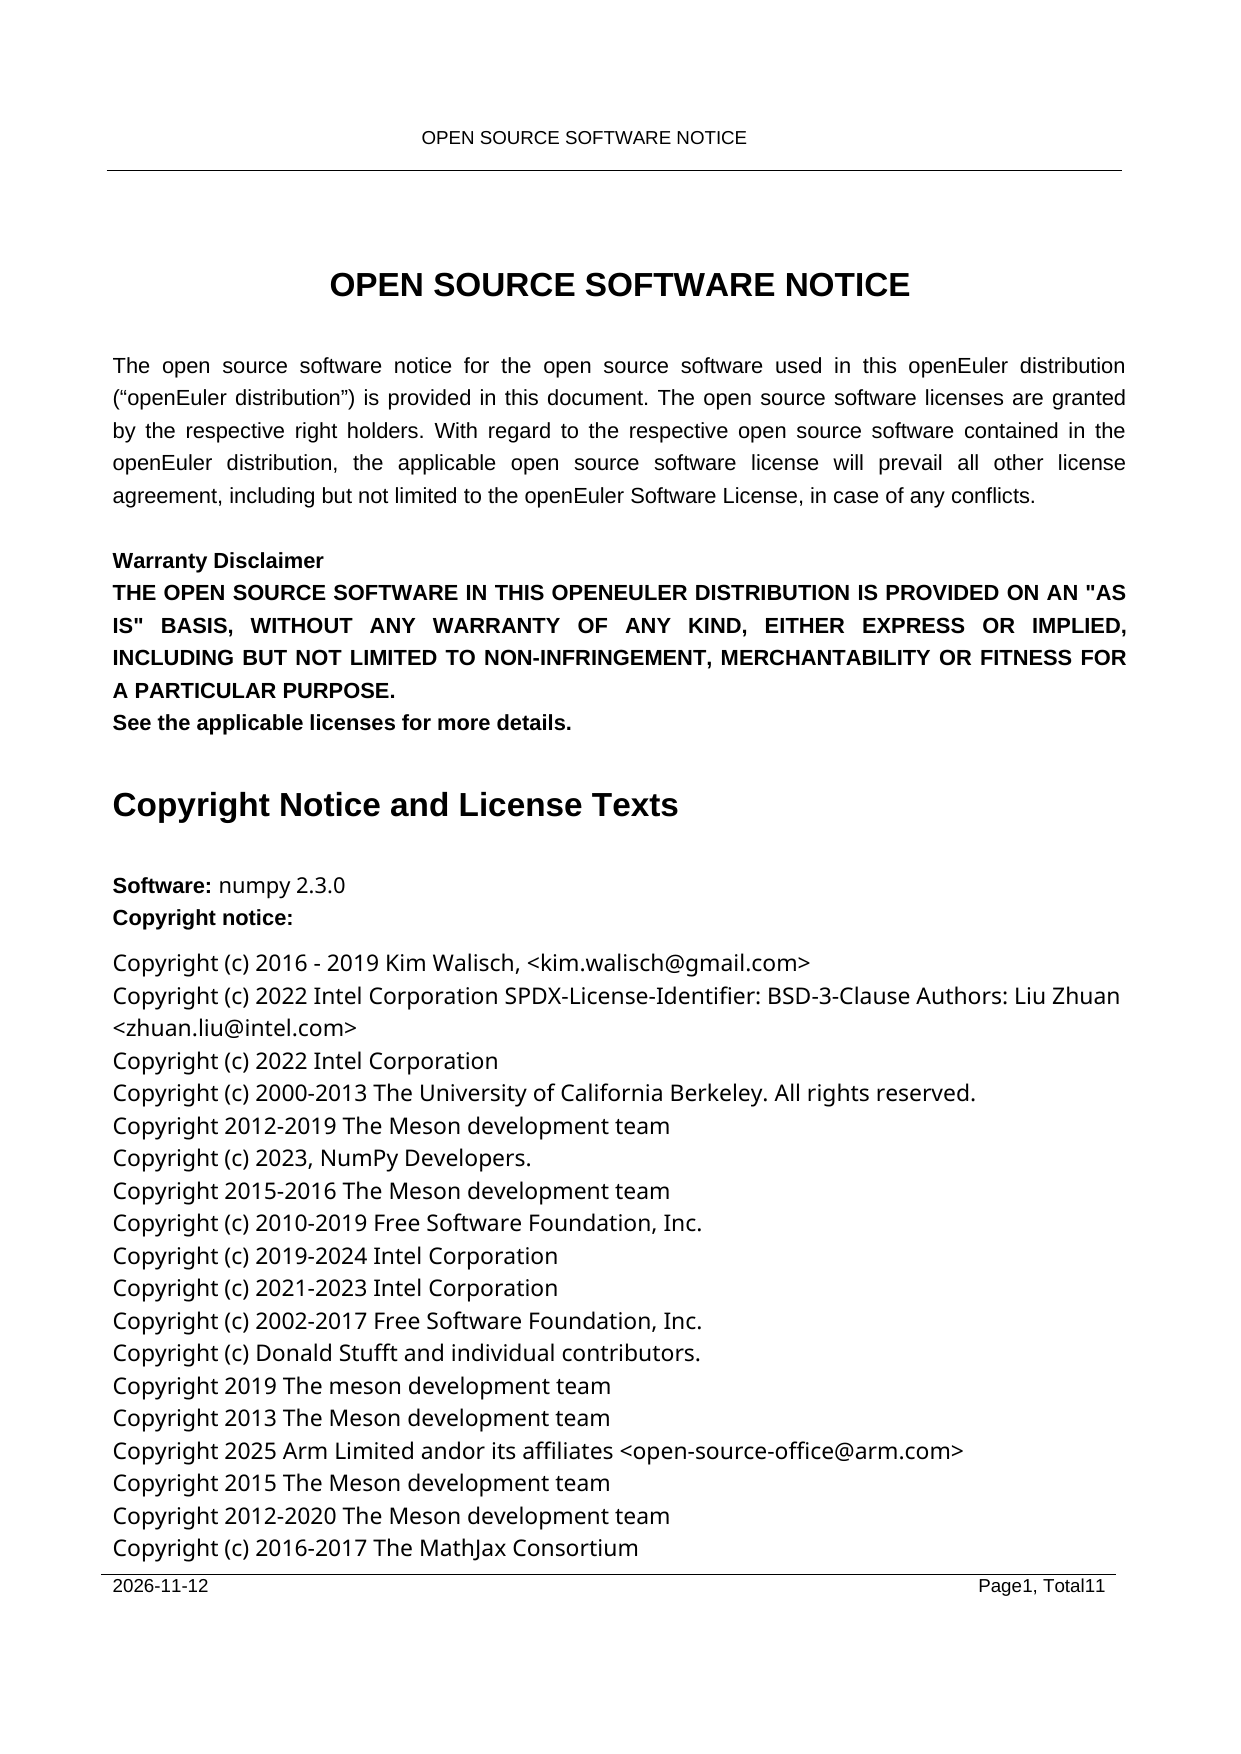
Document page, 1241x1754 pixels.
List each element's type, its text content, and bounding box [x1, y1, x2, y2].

text OPEN SOURCE SOFTWARE NOTICE [112, 251, 1128, 316]
text The open source software notice for the open source software used in this openEuler distribution (“openEuler distribution”) is provided in this document. The open source software licenses are granted by the respective right holders. With regard to the respective open source software contained in the openEuler distribution, the applicable open source software license will prevail all other license agreement, including but not limited to the openEuler Software License, in case of any conflicts. [112, 349, 1128, 511]
text Warranty Disclaimer [112, 544, 1128, 576]
text THE OPEN SOURCE SOFTWARE IN THIS OPENEULER DISTRIBUTION IS PROVIDED ON AN "AS IS" BASIS, WITHOUT ANY WARRANTY OF ANY KIND, EITHER EXPRESS OR IMPLIED, INCLUDING BUT NOT LIMITED TO NON-INFRINGEMENT, MERCHANTABILITY OR FITNESS FOR A PARTICULAR PURPOSE. See the applicable licenses for more details. [112, 576, 1128, 739]
title Software: numpy 2.3.0 [112, 869, 1128, 901]
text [112, 947, 1128, 1564]
text Copyright Notice and License Texts [112, 771, 1128, 836]
text Copyright notice: [112, 901, 1128, 934]
